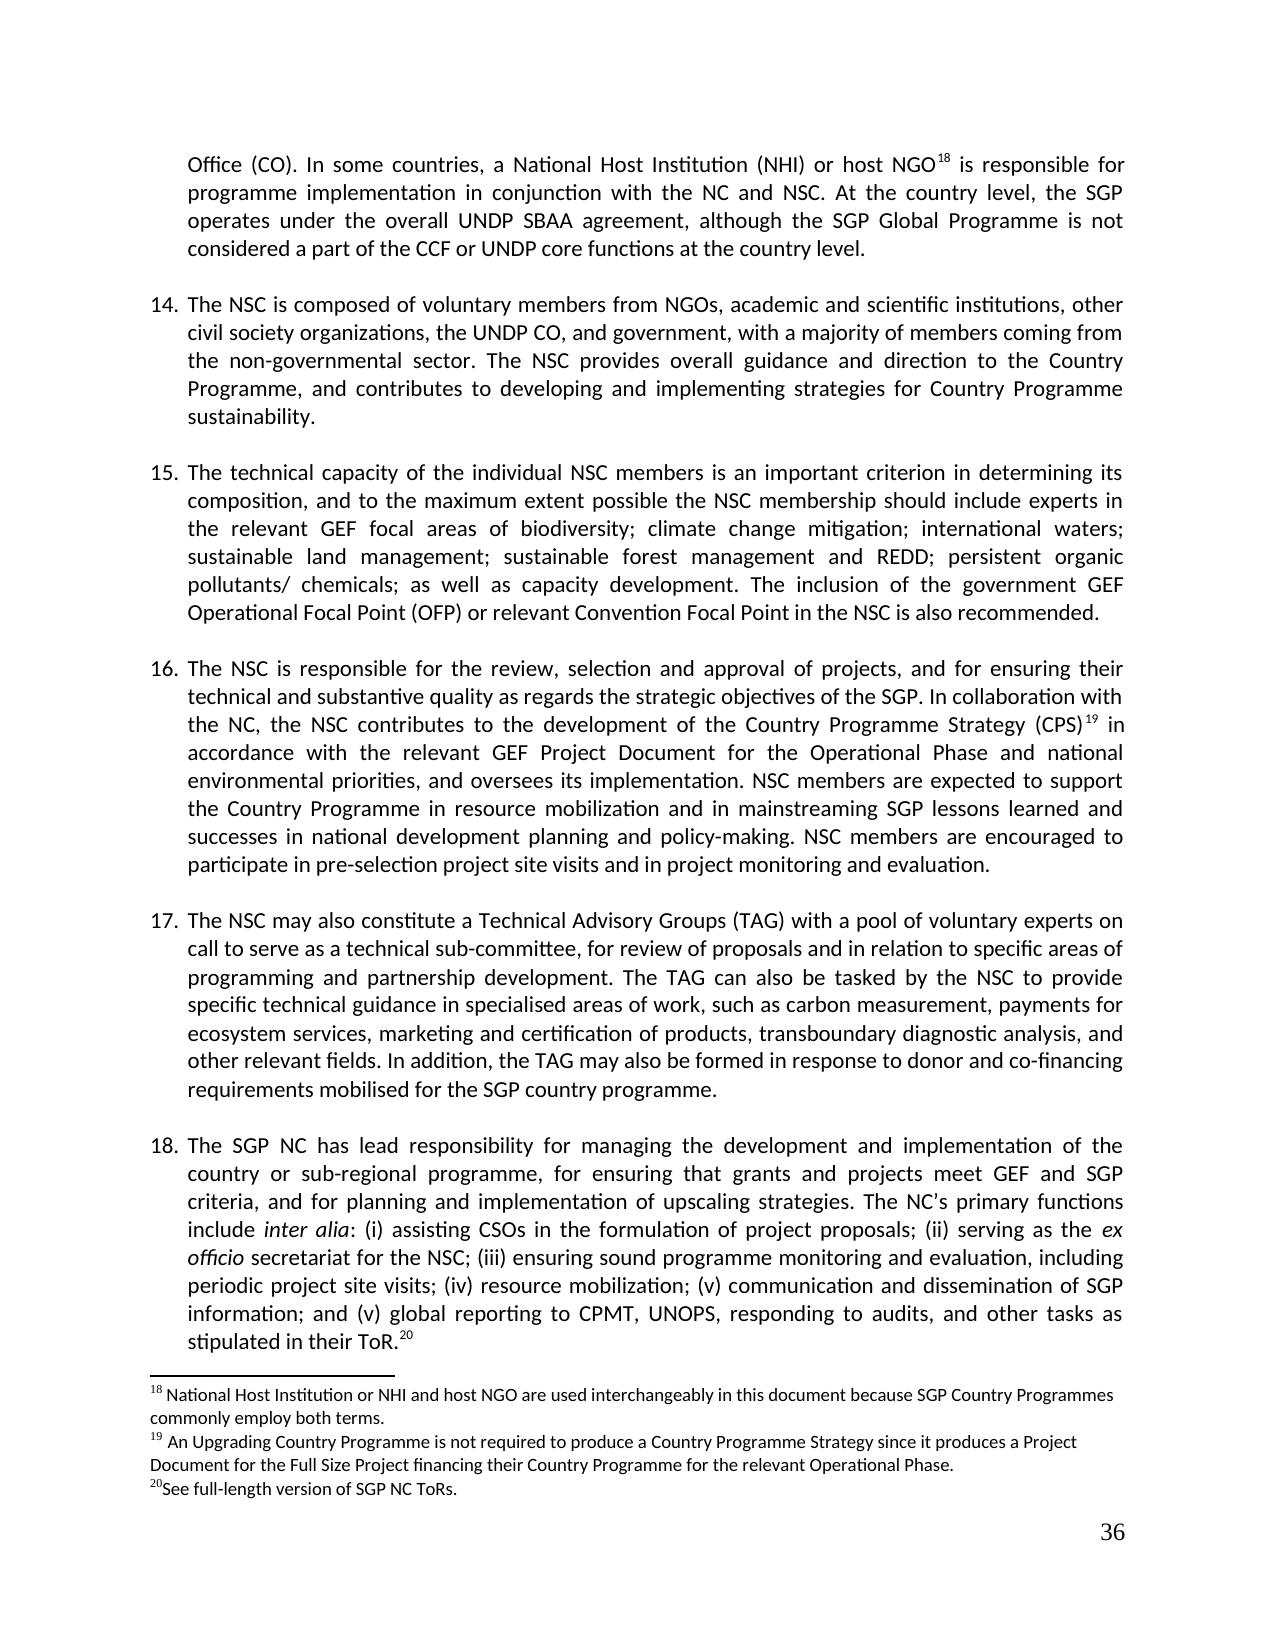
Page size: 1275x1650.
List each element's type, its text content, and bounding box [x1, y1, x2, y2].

list The NSC is composed of voluntary members from NGOs, academic and scientific institutions, other civil society organizations, the UNDP CO, and government, with a majority of members coming from the non-governmental sector. The NSC provides overall guidance and direction to the Country Programme, and contributes to developing and implementing strategies for Country Programme sustainability. [150, 290, 1125, 430]
list The SGP NC has lead responsibility for managing the development and implementation of the country or sub-regional programme, for ensuring that grants and projects meet GEF and SGP criteria, and for planning and implementation of upscaling strategies. The NC’s primary functions include inter alia: (i) assisting CSOs in the formulation of project proposals; (ii) serving as the ex officio secretariat for the NSC; (iii) ensuring sound programme monitoring and evaluation, including periodic project site visits; (iv) resource mobilization; (v) communication and dissemination of SGP information; and (v) global reporting to CPMT, UNOPS, responding to audits, and other tasks as stipulated in their ToR. [150, 1131, 1125, 1355]
list The technical capacity of the individual NSC members is an important criterion in determining its composition, and to the maximum extent possible the NSC membership should include experts in the relevant GEF focal areas of biodiversity; climate change mitigation; international waters; sustainable land management; sustainable forest management and REDD; persistent organic pollutants/ chemicals; as well as capacity development. The inclusion of the government GEF Operational Focal Point (OFP) or relevant Convention Focal Point in the NSC is also recommended. [150, 458, 1125, 626]
list The NSC may also constitute a Technical Advisory Groups (TAG) with a pool of voluntary experts on call to serve as a technical sub-committee, for review of proposals and in relation to specific areas of programming and partnership development. The TAG can also be tasked by the NSC to provide specific technical guidance in specialised areas of work, such as carbon measurement, payments for ecosystem services, marketing and certification of products, transboundary diagnostic analysis, and other relevant fields. In addition, the TAG may also be formed in response to donor and co-financing requirements mobilised for the SGP country programme. [150, 907, 1125, 1103]
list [150, 150, 1125, 262]
list The NSC is responsible for the review, selection and approval of projects, and for ensuring their technical and substantive quality as regards the strategic objectives of the SGP. In collaboration with the NC, the NSC contributes to the development of the Country Programme Strategy (CPS) in accordance with the relevant GEF Project Document for the Operational Phase and national environmental priorities, and oversees its implementation. NSC members are expected to support the Country Programme in resource mobilization and in mainstreaming SGP lessons learned and successes in national development planning and policy-making. NSC members are encouraged to participate in pre-selection project site visits and in project monitoring and evaluation. [150, 654, 1125, 878]
